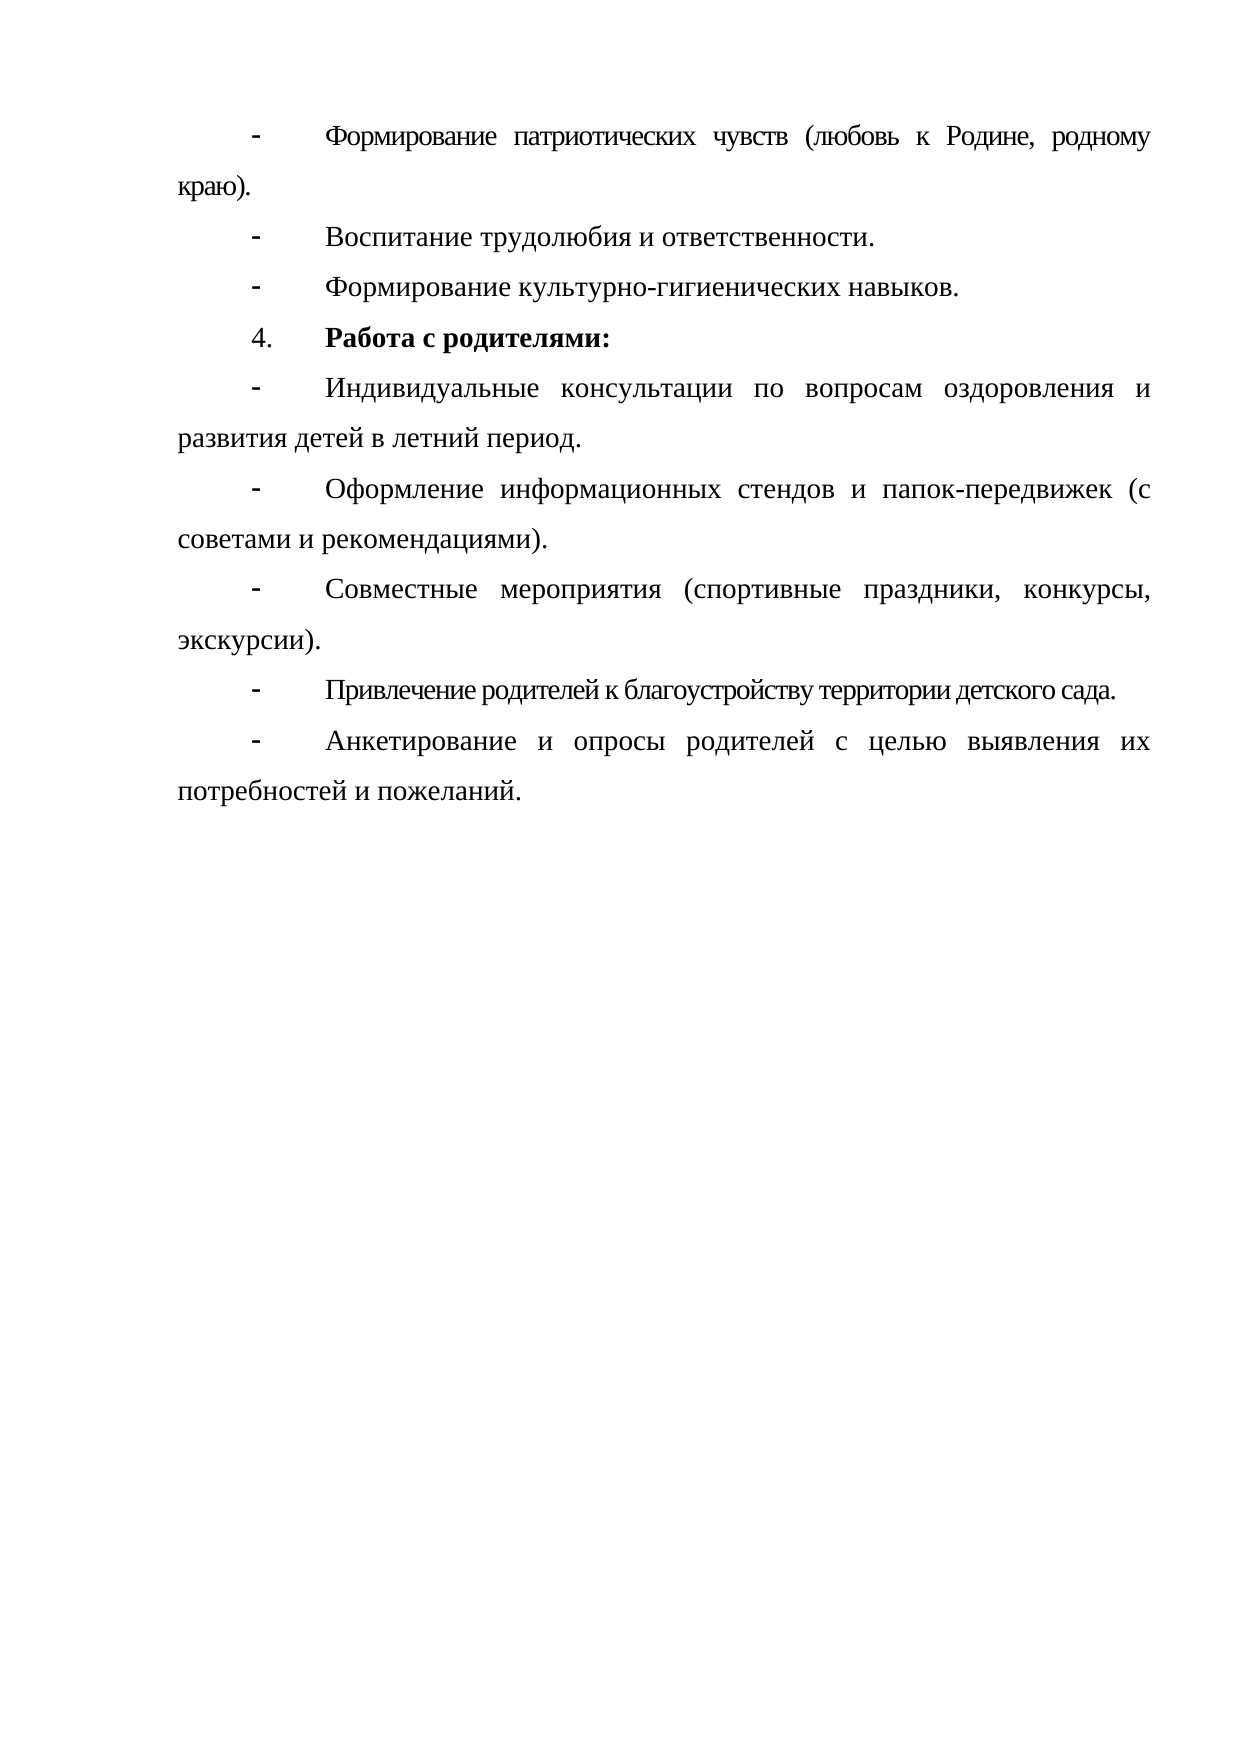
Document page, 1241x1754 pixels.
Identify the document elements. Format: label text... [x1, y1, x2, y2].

list Индивидуальные консультации по вопросам оздоровления и развития детей в летний период. [177, 370, 1152, 454]
list Совместные мероприятия (спортивные праздники, конкурсы, экскурсии). [177, 571, 1152, 655]
list Оформление информационных стендов и папок-передвижек (с советами и рекомендациями). [177, 471, 1152, 555]
list Работа с родителями: [251, 320, 1152, 353]
list Воспитание трудолюбия и ответственности. [177, 219, 1152, 252]
list Формирование патриотических чувств (любовь к Родине, родному краю). [177, 118, 1152, 202]
list Формирование культурно-гигиенических навыков. [177, 269, 1152, 303]
list Анкетирование и опросы родителей с целью выявления их потребностей и пожеланий. [177, 723, 1152, 807]
list Привлечение родителей к благоустройству территории детского сада. [177, 672, 1152, 706]
